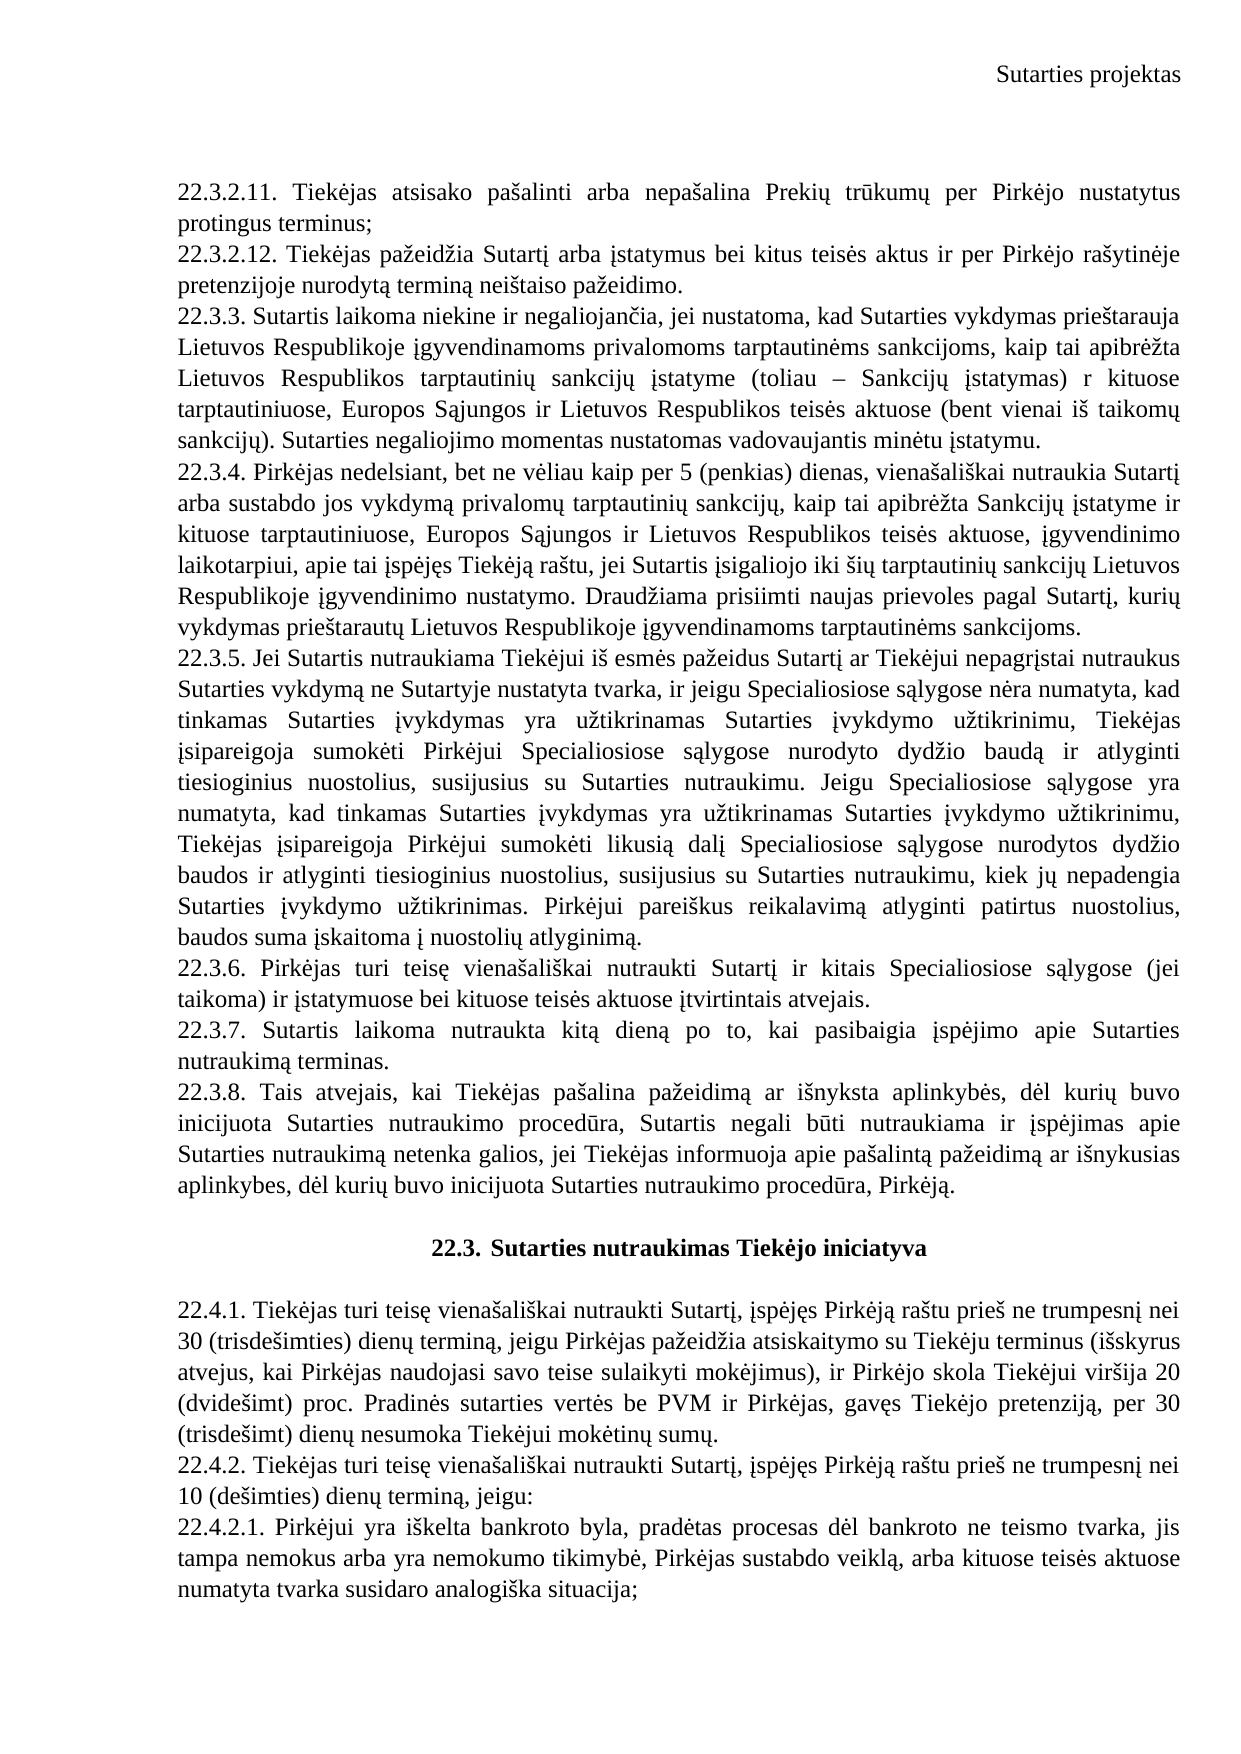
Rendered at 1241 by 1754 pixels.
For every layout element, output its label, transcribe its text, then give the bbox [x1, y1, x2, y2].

text 22.4.2. Tiekėjas turi teisę vienašališkai nutraukti Sutartį, įspėjęs Pirkėją raštu prieš ne trumpesnį nei 10 (dešimties) dienų terminą, jeigu: [177, 1450, 1181, 1510]
text 22.4.2.1. Pirkėjui yra iškelta bankroto byla, pradėtas procesas dėl bankroto ne teismo tvarka, jis tampa nemokus arba yra nemokumo tikimybė, Pirkėjas sustabdo veiklą, arba kituose teisės aktuose numatyta tvarka susidaro analogiška situacija; [177, 1512, 1181, 1603]
text 22.3.7. Sutartis laikoma nutraukta kitą dieną po to, kai pasibaigia įspėjimo apie Sutarties nutraukimą terminas. [177, 1015, 1181, 1075]
text 22.3.8. Tais atvejais, kai Tiekėjas pašalina pažeidimą ar išnyksta aplinkybės, dėl kurių buvo inicijuota Sutarties nutraukimo procedūra, Sutartis negali būti nutraukiama ir įspėjimas apie Sutarties nutraukimą netenka galios, jei Tiekėjas informuoja apie pašalintą pažeidimą ar išnykusias aplinkybes, dėl kurių buvo inicijuota Sutarties nutraukimo procedūra, Pirkėją. [177, 1077, 1181, 1199]
text 22.3.3. Sutartis laikoma niekine ir negaliojančia, jei nustatoma, kad Sutarties vykdymas prieštarauja Lietuvos Respublikoje įgyvendinamoms privalomoms tarptautinėms sankcijoms, kaip tai apibrėžta Lietuvos Respublikos tarptautinių sankcijų įstatyme (toliau – Sankcijų įstatymas) r kituose tarptautiniuose, Europos Sąjungos ir Lietuvos Respublikos teisės aktuose (bent vienai iš taikomų sankcijų). Sutarties negaliojimo momentas nustatomas vadovaujantis minėtu įstatymu. [177, 301, 1181, 454]
text 22.4.1. Tiekėjas turi teisę vienašališkai nutraukti Sutartį, įspėjęs Pirkėją raštu prieš ne trumpesnį nei 30 (trisdešimties) dienų terminą, jeigu Pirkėjas pažeidžia atsiskaitymo su Tiekėju terminus (išskyrus atvejus, kai Pirkėjas naudojasi savo teise sulaikyti mokėjimus), ir Pirkėjo skola Tiekėjui viršija 20 (dvidešimt) proc. Pradinės sutarties vertės be PVM ir Pirkėjas, gavęs Tiekėjo pretenziją, per 30 (trisdešimt) dienų nesumoka Tiekėjui mokėtinų sumų. [177, 1295, 1181, 1448]
text 22.3.2.11. Tiekėjas atsisako pašalinti arba nepašalina Prekių trūkumų per Pirkėjo nustatytus protingus terminus; [177, 177, 1181, 237]
text 22.3.6. Pirkėjas turi teisę vienašališkai nutraukti Sutartį ir kitais Specialiosiose sąlygose (jei taikoma) ir įstatymuose bei kituose teisės aktuose įtvirtintais atvejais. [177, 953, 1181, 1013]
text 22.3. Sutarties nutraukimas Tiekėjo iniciatyva [177, 1233, 1181, 1261]
text 22.3.2.12. Tiekėjas pažeidžia Sutartį arba įstatymus bei kitus teisės aktus ir per Pirkėjo rašytinėje pretenzijoje nurodytą terminą neištaiso pažeidimo. [177, 239, 1181, 299]
text 22.3.5. Jei Sutartis nutraukiama Tiekėjui iš esmės pažeidus Sutartį ar Tiekėjui nepagrįstai nutraukus Sutarties vykdymą ne Sutartyje nustatyta tvarka, ir jeigu Specialiosiose sąlygose nėra numatyta, kad tinkamas Sutarties įvykdymas yra užtikrinamas Sutarties įvykdymo užtikrinimu, Tiekėjas įsipareigoja sumokėti Pirkėjui Specialiosiose sąlygose nurodyto dydžio baudą ir atlyginti tiesioginius nuostolius, susijusius su Sutarties nutraukimu. Jeigu Specialiosiose sąlygose yra numatyta, kad tinkamas Sutarties įvykdymas yra užtikrinamas Sutarties įvykdymo užtikrinimu, Tiekėjas įsipareigoja Pirkėjui sumokėti likusią dalį Specialiosiose sąlygose nurodytos dydžio baudos ir atlyginti tiesioginius nuostolius, susijusius su Sutarties nutraukimu, kiek jų nepadengia Sutarties įvykdymo užtikrinimas. Pirkėjui pareiškus reikalavimą atlyginti patirtus nuostolius, baudos suma įskaitoma į nuostolių atlyginimą. [177, 643, 1181, 951]
text 22.3.4. Pirkėjas nedelsiant, bet ne vėliau kaip per 5 (penkias) dienas, vienašališkai nutraukia Sutartį arba sustabdo jos vykdymą privalomų tarptautinių sankcijų, kaip tai apibrėžta Sankcijų įstatyme ir kituose tarptautiniuose, Europos Sąjungos ir Lietuvos Respublikos teisės aktuose, įgyvendinimo laikotarpiui, apie tai įspėjęs Tiekėją raštu, jei Sutartis įsigaliojo iki šių tarptautinių sankcijų Lietuvos Respublikoje įgyvendinimo nustatymo. Draudžiama prisiimti naujas prievoles pagal Sutartį, kurių vykdymas prieštarautų Lietuvos Respublikoje įgyvendinamoms tarptautinėms sankcijoms. [177, 457, 1181, 641]
